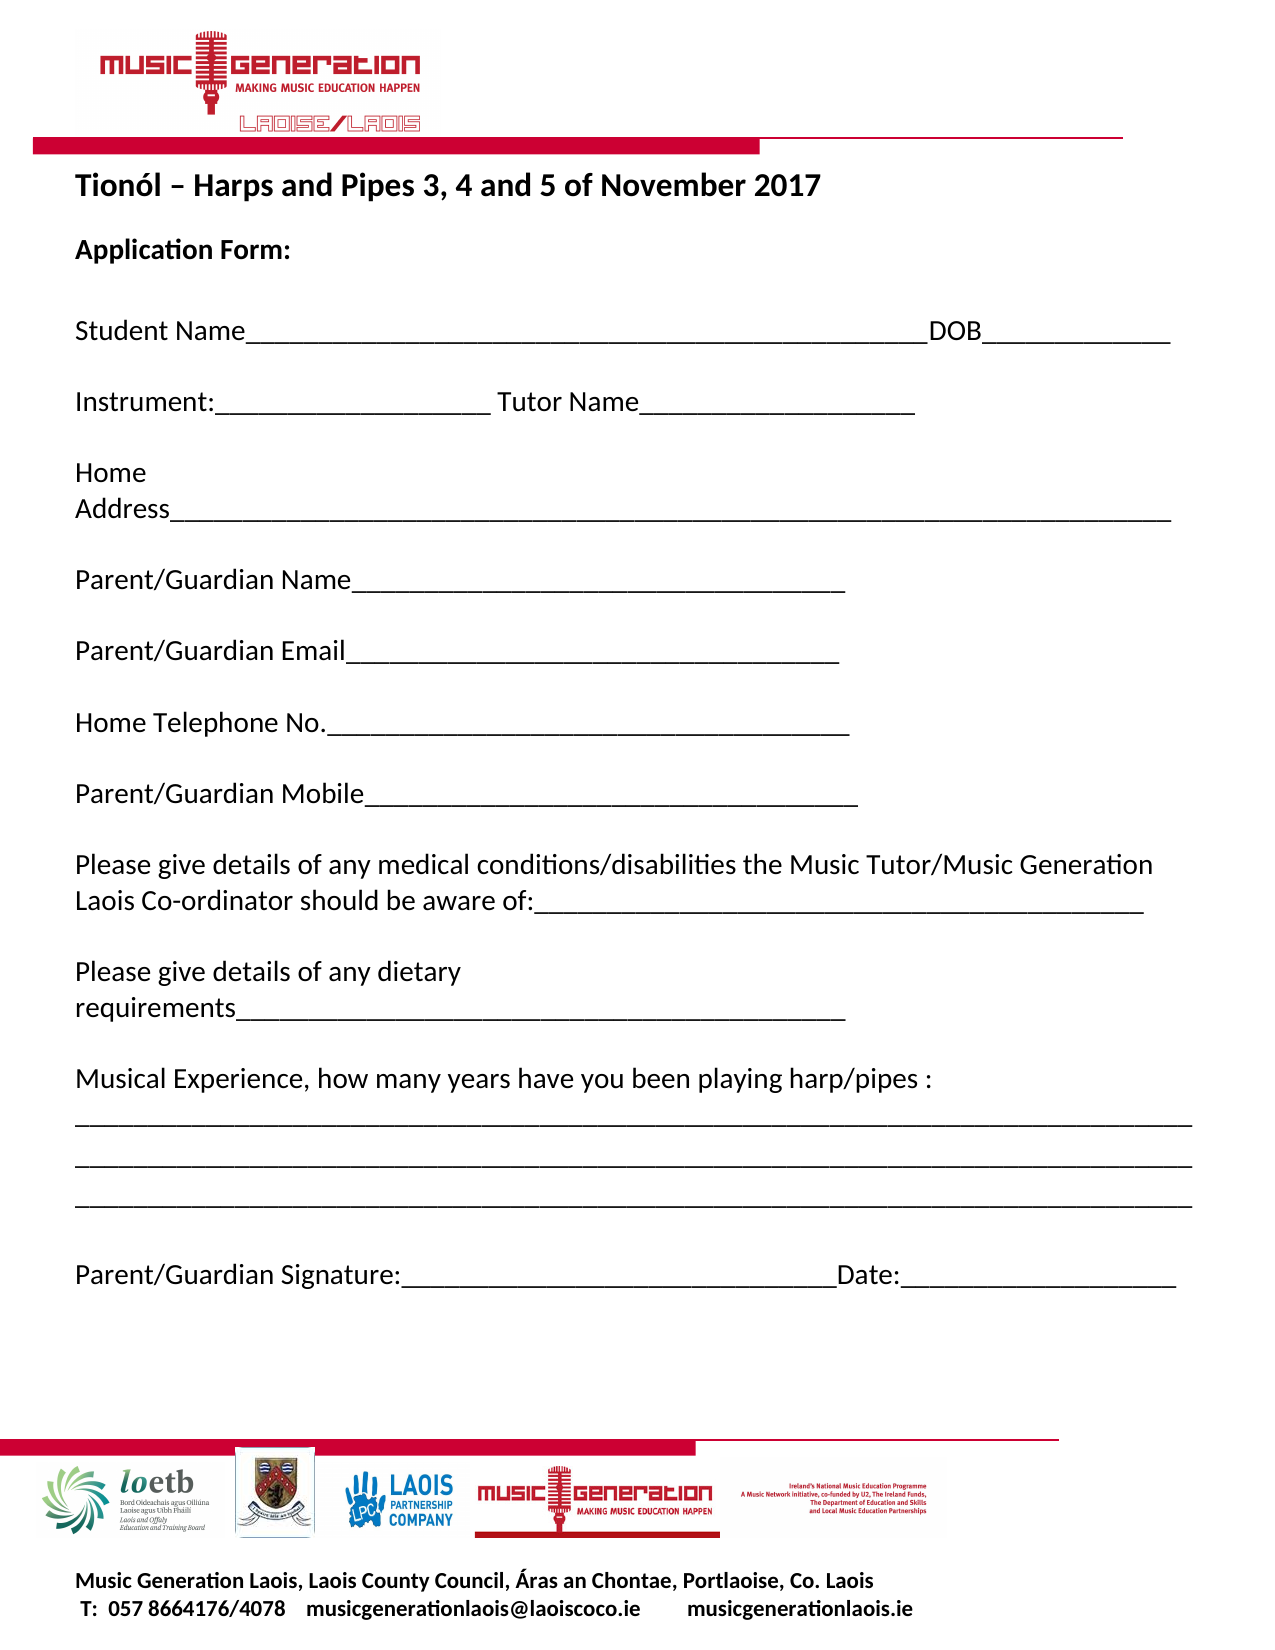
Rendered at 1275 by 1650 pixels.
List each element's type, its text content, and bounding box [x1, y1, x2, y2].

text Application Form: [75, 231, 1200, 267]
text Student Name_______________________________________________DOB_____________ [75, 312, 1200, 347]
text Parent/Guardian Email__________________________________ [75, 632, 1200, 668]
text Parent/Guardian Mobile__________________________________ [75, 775, 1200, 811]
text Home Telephone No.____________________________________ [75, 704, 1200, 739]
picture [35, 1462, 225, 1538]
text Parent/Guardian Name__________________________________ [75, 561, 1200, 597]
text Tionól – Harps and Pipes 3, 4 and 5 of November 2017 [75, 164, 1200, 204]
text Musical Experience, how many years have you been playing harp/pipes : [75, 1060, 1200, 1096]
text Parent/Guardian Signature:______________________________Date:___________________ [75, 1256, 1200, 1292]
picture [474, 1457, 947, 1538]
picture [75, 29, 442, 136]
text Instrument:___________________ Tutor Name___________________ [75, 383, 1200, 419]
picture [235, 1447, 470, 1538]
text Home Address_____________________________________________________________________ [75, 454, 1200, 526]
text _______________________________________________________________________________________________________________________________________________________________________________________________________________________________________ [75, 1096, 1200, 1212]
text Please give details of any medical conditions/disabilities the Music Tutor/Music Generation Laois Co-ordinator should be aware of:__________________________________________ [75, 846, 1200, 917]
text Please give details of any dietary requirements__________________________________________ [75, 953, 1200, 1024]
